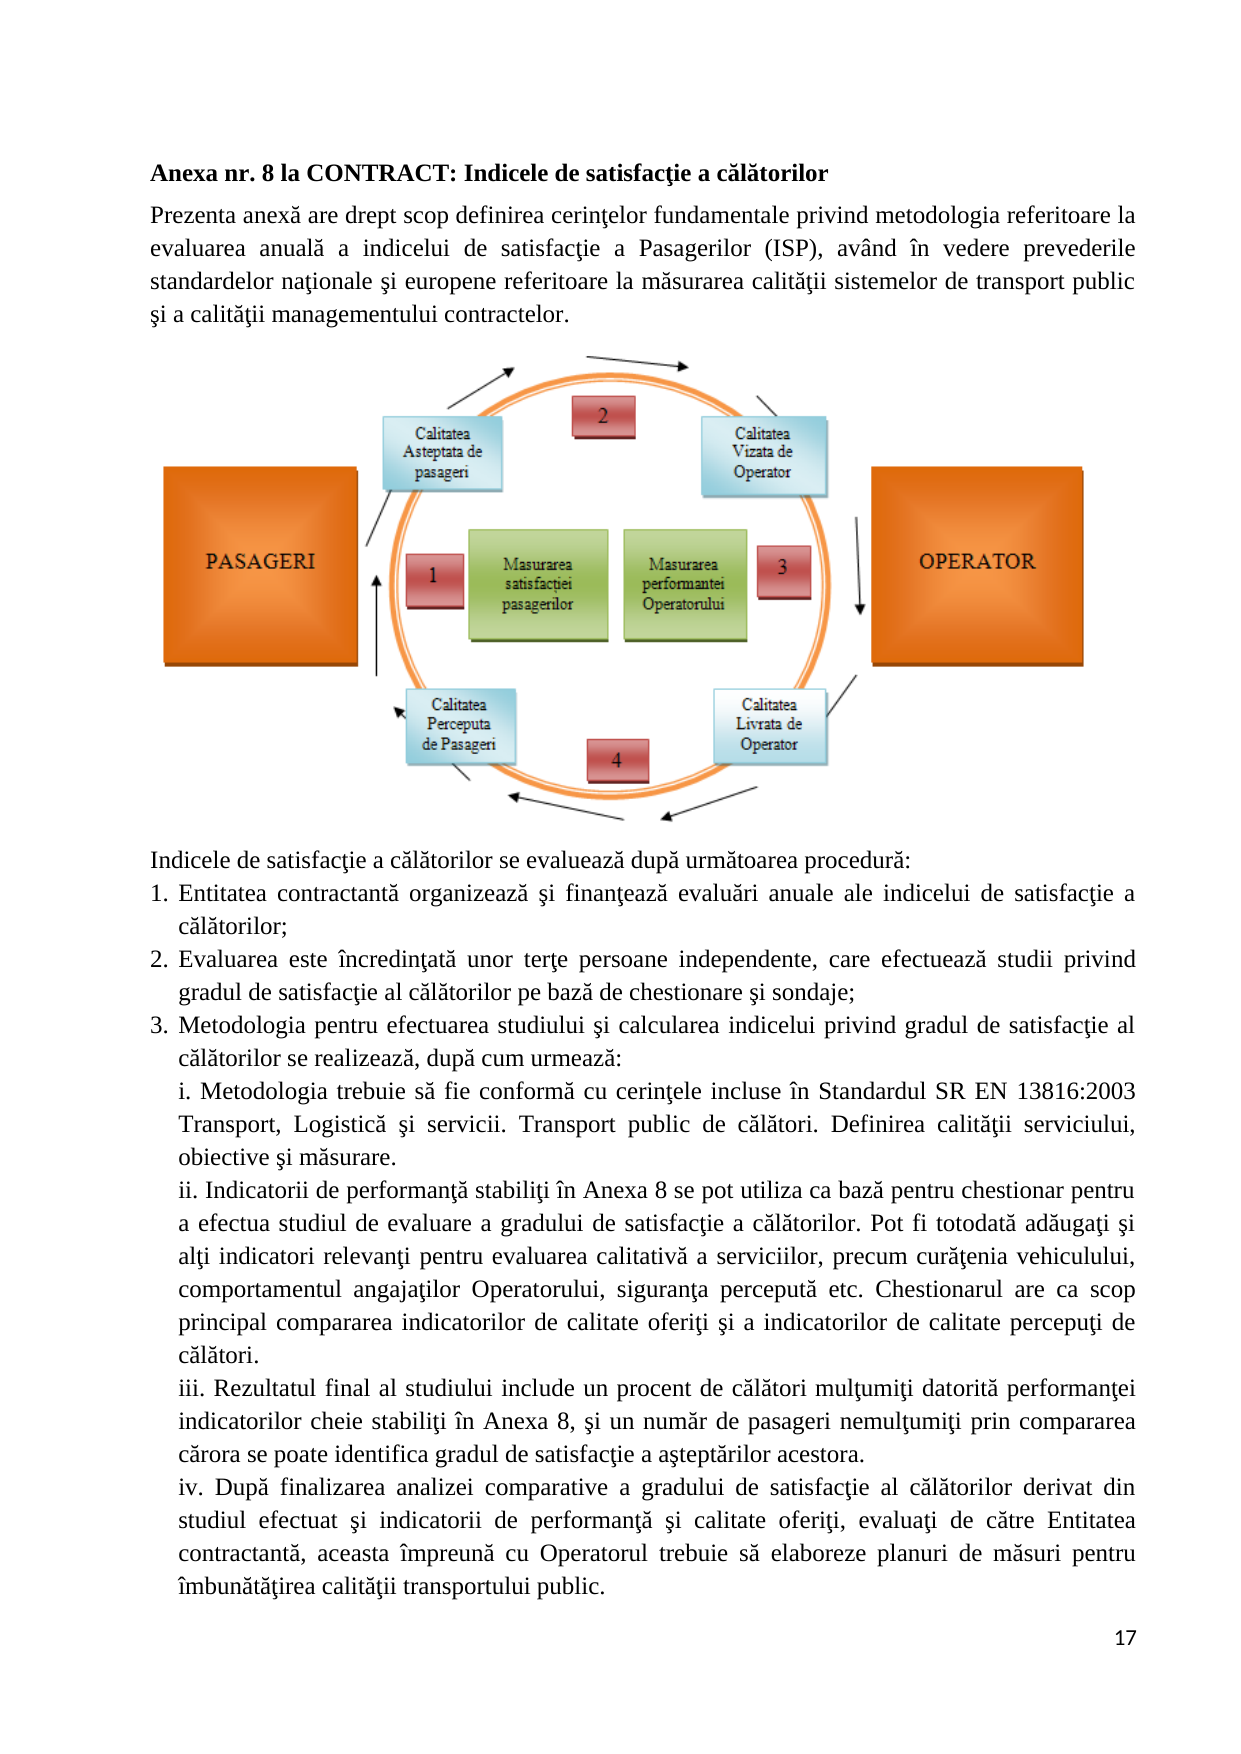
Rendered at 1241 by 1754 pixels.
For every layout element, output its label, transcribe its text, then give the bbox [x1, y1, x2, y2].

text Indicele de satisfacţie a călătorilor se evaluează după următoarea procedură: [150, 845, 1137, 873]
picture [150, 340, 1096, 833]
text Anexa nr. 8 la CONTRACT: Indicele de satisfacţie a călătorilor [150, 158, 1137, 187]
list Evaluarea este încredinţată unor terţe persoane independente, care efectuează studii privind gradul de satisfacţie al călătorilor pe bază de chestionare şi sondaje; [150, 944, 1137, 1006]
text Prezenta anexă are drept scop definirea cerinţelor fundamentale privind metodologia referitoare la evaluarea anuală a indicelui de satisfacţie a Pasagerilor (ISP), având în vedere prevederile standardelor naţionale şi europene referitoare la măsurarea calităţii sistemelor de transport public şi a calităţii managementului contractelor. [150, 200, 1137, 327]
text i. Metodologia trebuie să fie conformă cu cerinţele incluse în Standardul SR EN 13816:2003 Transport, Logistică şi servicii. Transport public de călători. Definirea calităţii serviciului, obiective şi măsurare. [178, 1076, 1137, 1171]
list Entitatea contractantă organizează şi finanţează evaluări anuale ale indicelui de satisfacţie a călătorilor; [150, 878, 1137, 939]
text ii. Indicatorii de performanţă stabiliţi în Anexa 8 se pot utiliza ca bază pentru chestionar pentru a efectua studiul de evaluare a gradului de satisfacţie a călătorilor. Pot fi totodată adăugaţi şi alţi indicatori relevanţi pentru evaluarea calitativă a serviciilor, precum curăţenia vehiculului, comportamentul angajaţilor Operatorului, siguranţa percepută etc. Chestionarul are ca scop principal compararea indicatorilor de calitate oferiţi şi a indicatorilor de calitate percepuţi de călători. [178, 1175, 1137, 1369]
text iv. După finalizarea analizei comparative a gradului de satisfacţie al călătorilor derivat din studiul efectuat şi indicatorii de performanţă şi calitate oferiţi, evaluaţi de către Entitatea contractantă, aceasta împreună cu Operatorul trebuie să elaboreze planuri de măsuri pentru îmbunătăţirea calităţii transportului public. [178, 1472, 1137, 1600]
list Metodologia pentru efectuarea studiului şi calcularea indicelui privind gradul de satisfacţie al călătorilor se realizează, după cum urmează: [150, 1010, 1137, 1072]
text iii. Rezultatul final al studiului include un procent de călători mulţumiţi datorită performanţei indicatorilor cheie stabiliţi în Anexa 8, şi un număr de pasageri nemulţumiţi prin compararea cărora se poate identifica gradul de satisfacţie a aşteptărilor acestora. [178, 1373, 1137, 1468]
